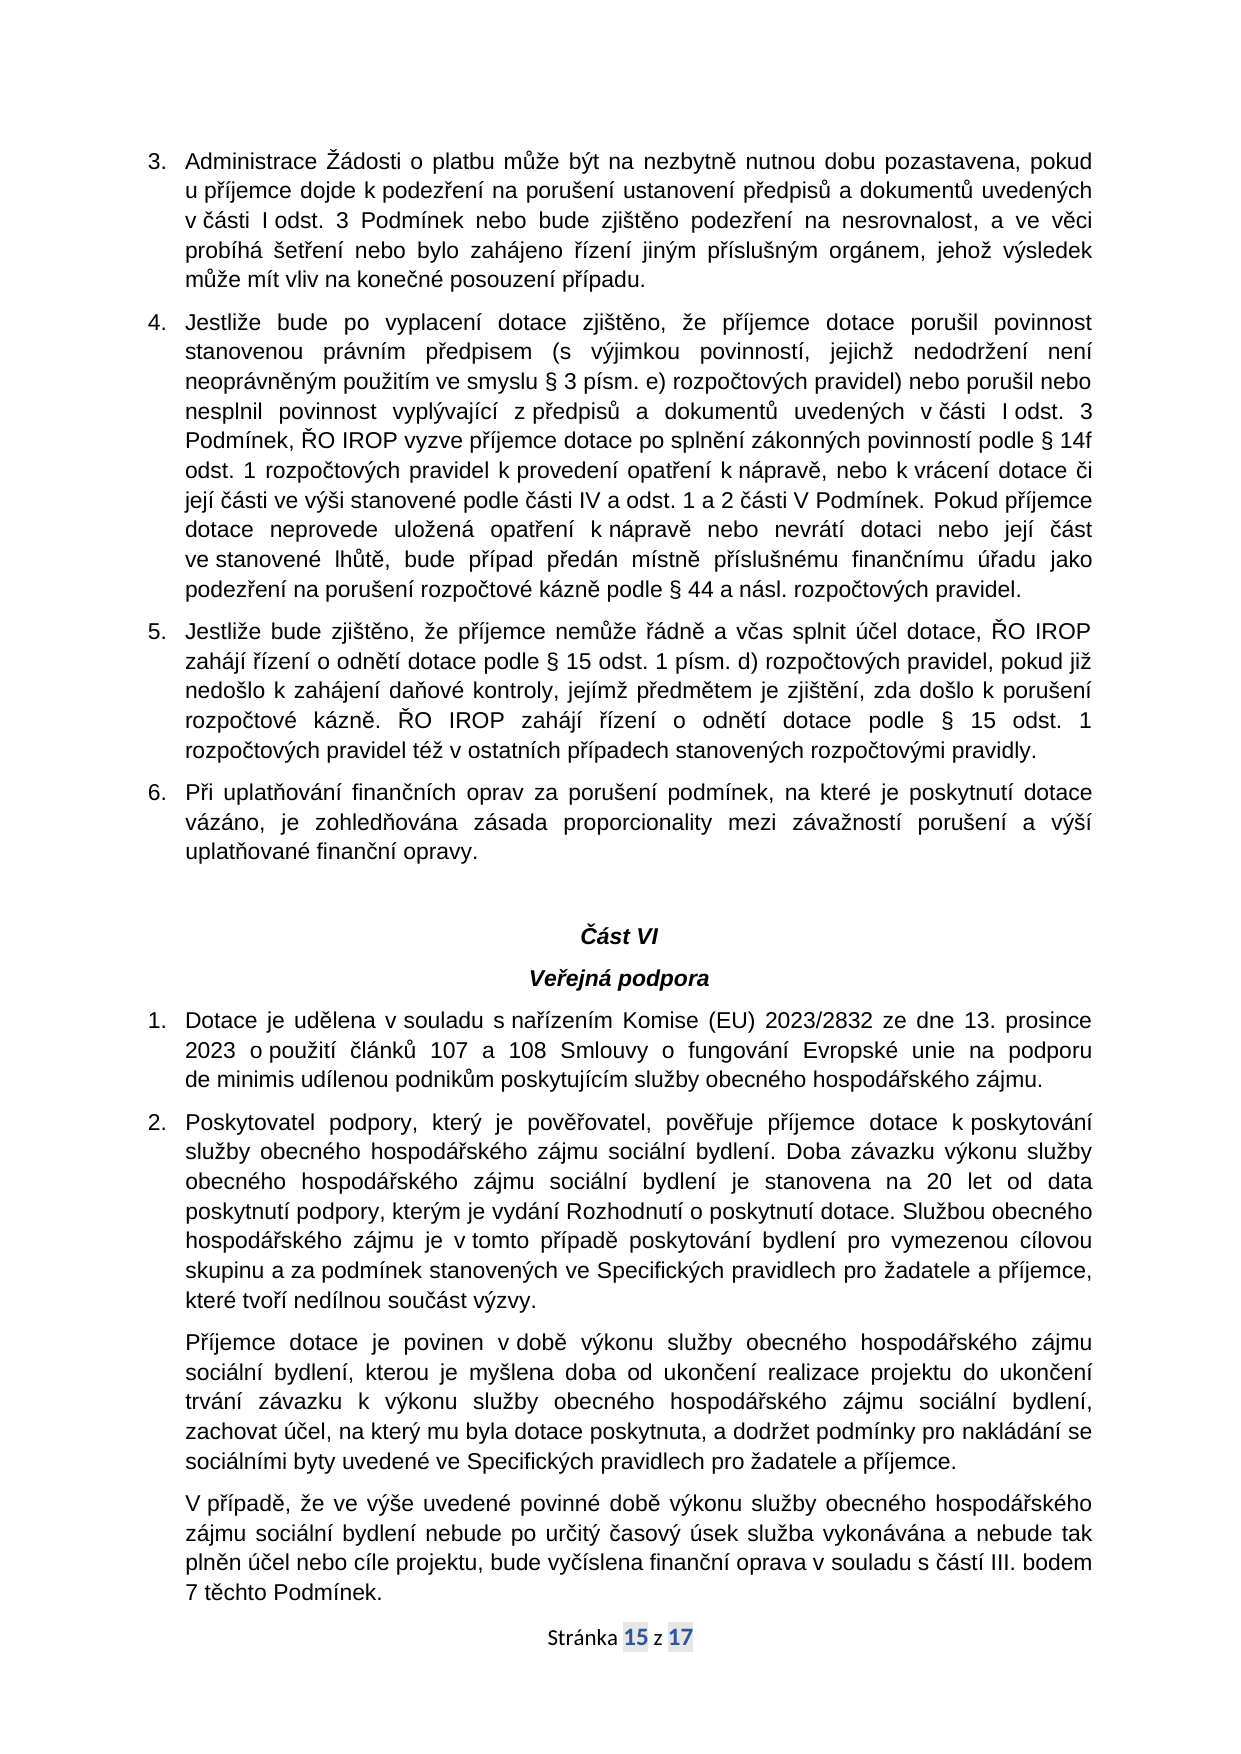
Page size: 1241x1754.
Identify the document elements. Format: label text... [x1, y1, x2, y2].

text Část VI [148, 923, 1093, 949]
list Administrace Žádosti o platbu může být na nezbytně nutnou dobu pozastavena, pokud u příjemce dojde k podezření na porušení ustanovení předpisů a dokumentů uvedených v části I odst. 3 Podmínek nebo bude zjištěno podezření na nesrovnalost, a ve věci probíhá šetření nebo bylo zahájeno řízení jiným příslušným orgánem, jehož výsledek může mít vliv na konečné posouzení případu. [148, 148, 1093, 293]
list Příjemce dotace je povinen v době výkonu služby obecného hospodářského zájmu sociální bydlení, kterou je myšlena doba od ukončení realizace projektu do ukončení trvání závazku k výkonu služby obecného hospodářského zájmu sociální bydlení, zachovat účel, na který mu byla dotace poskytnuta, a dodržet podmínky pro nakládání se sociálními byty uvedené ve Specifických pravidlech pro žadatele a příjemce. [185, 1329, 1093, 1474]
list V případě, že ve výše uvedené povinné době výkonu služby obecného hospodářského zájmu sociální bydlení nebude po určitý časový úsek služba vykonávána a nebude tak plněn účel nebo cíle projektu, bude vyčíslena finanční oprava v souladu s částí III. bodem 7 těchto Podmínek. [185, 1490, 1093, 1605]
list Jestliže bude po vyplacení dotace zjištěno, že příjemce dotace porušil povinnost stanovenou právním předpisem (s výjimkou povinností, jejichž nedodržení není neoprávněným použitím ve smyslu § 3 písm. e) rozpočtových pravidel) nebo porušil nebo nesplnil povinnost vyplývající z předpisů a dokumentů uvedených v části I odst. 3 Podmínek, ŘO IROP vyzve příjemce dotace po splnění zákonných povinností podle § 14f odst. 1 rozpočtových pravidel k provedení opatření k nápravě, nebo k vrácení dotace či její části ve výši stanovené podle části IV a odst. 1 a 2 části V Podmínek. Pokud příjemce dotace neprovede uložená opatření k nápravě nebo nevrátí dotaci nebo její část ve stanovené lhůtě, bude případ předán místně příslušnému finančnímu úřadu jako podezření na porušení rozpočtové kázně podle § 44 a násl. rozpočtových pravidel. [148, 308, 1093, 602]
list Jestliže bude zjištěno, že příjemce nemůže řádně a včas splnit účel dotace, ŘO IROP zahájí řízení o odnětí dotace podle § 15 odst. 1 písm. d) rozpočtových pravidel, pokud již nedošlo k zahájení daňové kontroly, jejímž předmětem je zjištění, zda došlo k porušení rozpočtové kázně. ŘO IROP zahájí řízení o odnětí dotace podle § 15 odst. 1 rozpočtových pravidel též v ostatních případech stanovených rozpočtovými pravidly. [148, 618, 1093, 763]
list Dotace je udělena v souladu s nařízením Komise (EU) 2023/2832 ze dne 13. prosince 2023 o použití článků 107 a 108 Smlouvy o fungování Evropské unie na podporu de minimis udílenou podnikům poskytujícím služby obecného hospodářského zájmu. [148, 1007, 1093, 1093]
text Veřejná podpora [148, 965, 1093, 991]
list Poskytovatel podpory, který je pověřovatel, pověřuje příjemce dotace k poskytování služby obecného hospodářského zájmu sociální bydlení. Doba závazku výkonu služby obecného hospodářského zájmu sociální bydlení je stanovena na 20 let od data poskytnutí podpory, kterým je vydání Rozhodnutí o poskytnutí dotace. Službou obecného hospodářského zájmu je v tomto případě poskytování bydlení pro vymezenou cílovou skupinu a za podmínek stanovených ve Specifických pravidlech pro žadatele a příjemce, které tvoří nedílnou součást výzvy. [148, 1108, 1093, 1313]
list Při uplatňování finančních oprav za porušení podmínek, na které je poskytnutí dotace vázáno, je zohledňována zásada proporcionality mezi závažností porušení a výší uplatňované finanční opravy. [148, 779, 1093, 864]
